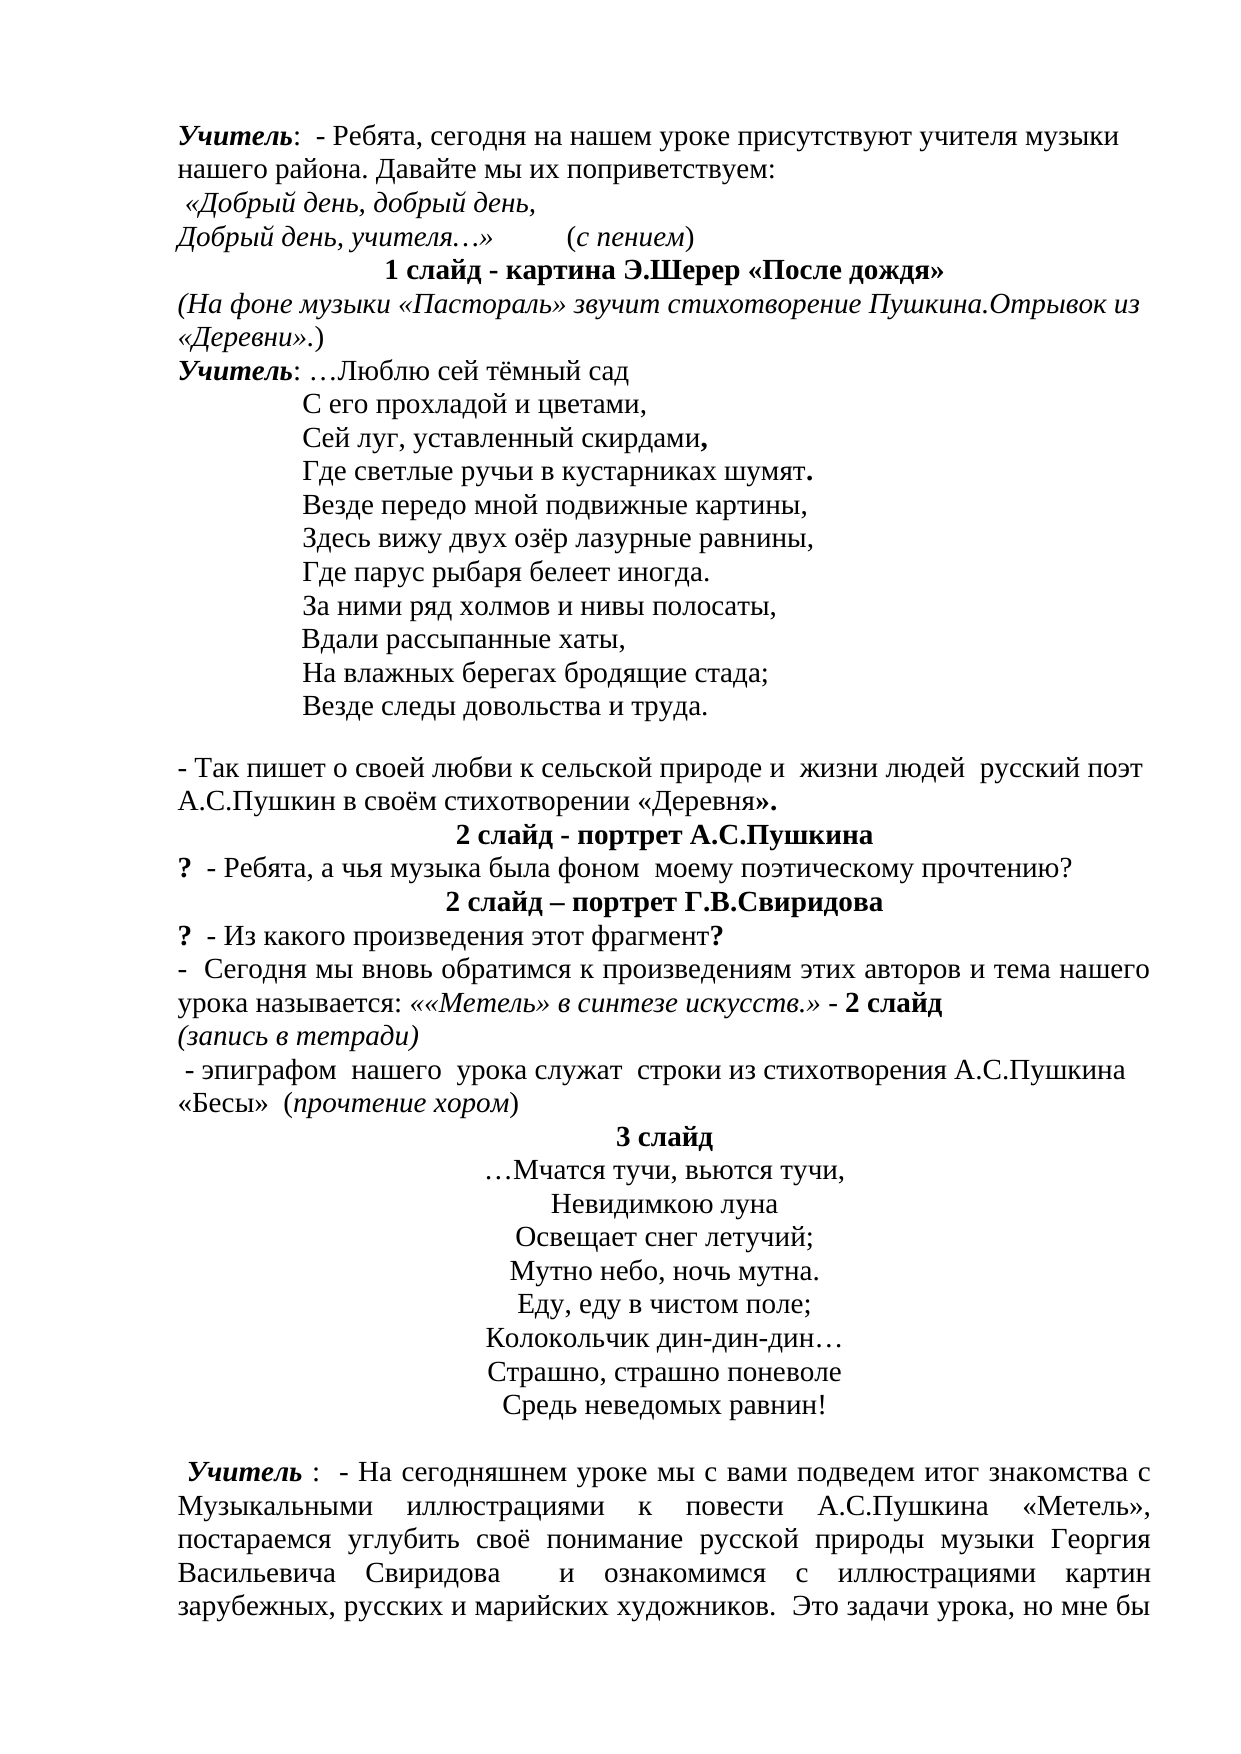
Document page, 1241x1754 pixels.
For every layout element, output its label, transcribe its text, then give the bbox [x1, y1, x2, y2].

text Где парус рыбаря белеет иногда. [177, 554, 1152, 588]
text Вдали рассыпанные хаты, [177, 621, 1152, 655]
text (На фоне музыки «Пастораль» звучит стихотворение Пушкина.Отрывок из «Деревни».) [177, 286, 1152, 353]
text 2 слайд – портрет Г.В.Свиридова [177, 884, 1152, 918]
text Освещает снег летучий; [177, 1219, 1152, 1253]
text Учитель: - Ребята, сегодня на нашем уроке присутствуют учителя музыки нашего района. Давайте мы их поприветствуем: [177, 118, 1152, 185]
text Мутно небо, ночь мутна. [177, 1253, 1152, 1287]
text 1 слайд - картина Э.Шерер «После дождя» [177, 252, 1152, 286]
text Колокольчик дин-дин-дин… [177, 1320, 1152, 1354]
text ? - Ребята, а чья музыка была фоном моему поэтическому прочтению? [177, 851, 1152, 884]
text (запись в тетради) [177, 1018, 1152, 1052]
text - Так пишет о своей любви к сельской природе и жизни людей русский поэт А.С.Пушкин в своём стихотворении «Деревня». [177, 750, 1152, 817]
text За ними ряд холмов и нивы полосаты, [177, 588, 1152, 621]
text - эпиграфом нашего урока служат строки из стихотворения А.С.Пушкина «Бесы» (прочтение хором) [177, 1052, 1152, 1119]
text ? - Из какого произведения этот фрагмент? [177, 918, 1152, 951]
text Учитель: …Люблю сей тёмный сад [177, 353, 1152, 386]
text 3 слайд [177, 1119, 1152, 1152]
text Сей луг, уставленный скирдами, [177, 420, 1152, 453]
text Где светлые ручьи в кустарниках шумят. [177, 453, 1152, 487]
text - Сегодня мы вновь обратимся к произведениям этих авторов и тема нашего урока называется: ««Метель» в синтезе искусств.» - 2 слайд [177, 951, 1152, 1018]
text Здесь вижу двух озёр лазурные равнины, [177, 521, 1152, 554]
text Добрый день, учителя…» (с пением) [177, 219, 1152, 252]
text Везде следы довольства и труда. [177, 688, 1152, 722]
text Невидимкою луна [177, 1186, 1152, 1219]
text 2 слайд - портрет А.С.Пушкина [177, 817, 1152, 851]
text …Мчатся тучи, вьются тучи, [177, 1152, 1152, 1186]
text Еду, еду в чистом поле; [177, 1287, 1152, 1320]
text «Добрый день, добрый день, [177, 185, 1152, 219]
text С его прохладой и цветами, [177, 386, 1152, 420]
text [177, 1454, 1152, 1622]
text Страшно, страшно поневоле [177, 1354, 1152, 1387]
text На влажных берегах бродящие стада; [177, 655, 1152, 688]
text Средь неведомых равнин! [177, 1387, 1152, 1421]
text Везде передо мной подвижные картины, [177, 487, 1152, 521]
